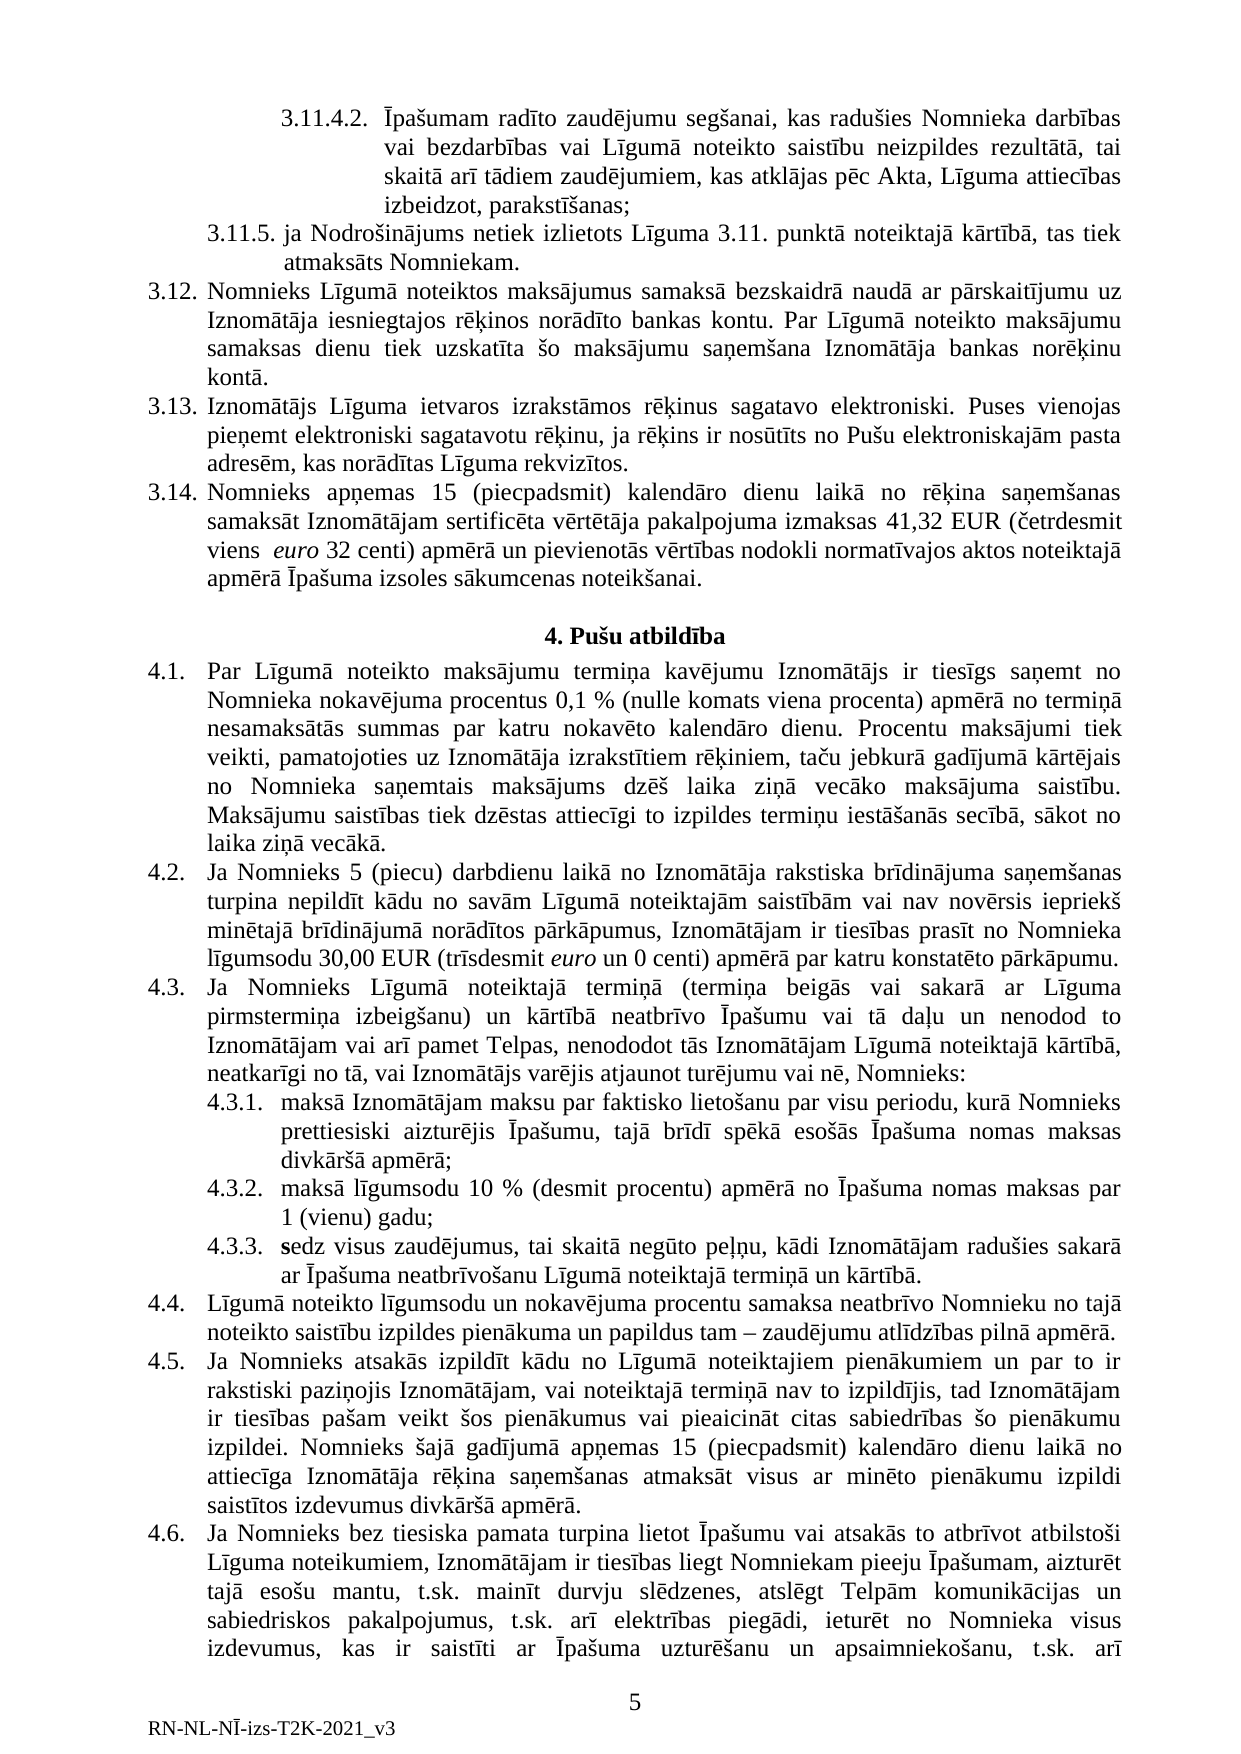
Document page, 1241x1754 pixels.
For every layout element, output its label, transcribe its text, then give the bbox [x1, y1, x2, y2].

list Nomnieks Līgumā noteiktos maksājumus samaksā bezskaidrā naudā ar pārskaitījumu uz Iznomātāja iesniegtajos rēķinos norādīto bankas kontu. Par Līgumā noteikto maksājumu samaksas dienu tiek uzskatīta šo maksājumu saņemšana Iznomātāja bankas norēķinu kontā. [148, 276, 1122, 391]
list Īpašumam radīto zaudējumu segšanai, kas radušies Nomnieka darbības vai bezdarbības vai Līgumā noteikto saistību neizpildes rezultātā, tai skaitā arī tādiem zaudējumiem, kas atklājas pēc Akta, Līguma attiecības izbeidzot, parakstīšanas; [281, 103, 1122, 218]
list maksā līgumsodu 10 % (desmit procentu) apmērā no Īpašuma nomas maksas par 1 (vienu) gadu; [207, 1173, 1122, 1231]
list maksā Iznomātājam maksu par faktisko lietošanu par visu periodu, kurā Nomnieks prettiesiski aizturējis Īpašumu, tajā brīdī spēkā esošās Īpašuma nomas maksas divkāršā apmērā; [207, 1087, 1122, 1173]
list ja Nodrošinājums netiek izlietots Līguma 3.11. punktā noteiktajā kārtībā, tas tiek atmaksāts Nomniekam. [207, 218, 1122, 276]
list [148, 1518, 1122, 1662]
list Pušu atbildība [148, 621, 1122, 650]
list sedz visus zaudējumus, tai skaitā negūto peļņu, kādi Iznomātājam radušies sakarā ar Īpašuma neatbrīvošanu Līgumā noteiktajā termiņā un kārtībā. [207, 1231, 1122, 1288]
list Ja Nomnieks 5 (piecu) darbdienu laikā no Iznomātāja rakstiska brīdinājuma saņemšanas turpina nepildīt kādu no savām Līgumā noteiktajām saistībām vai nav novērsis iepriekš minētajā brīdinājumā norādītos pārkāpumus, Iznomātājam ir tiesības prasīt no Nomnieka līgumsodu 30,00 EUR (trīsdesmit euro un 0 centi) apmērā par katru konstatēto pārkāpumu. [148, 857, 1122, 972]
list Ja Nomnieks Līgumā noteiktajā termiņā (termiņa beigās vai sakarā ar Līguma pirmstermiņa izbeigšanu) un kārtībā neatbrīvo Īpašumu vai tā daļu un nenodod to Iznomātājam vai arī pamet Telpas, nenododot tās Iznomātājam Līgumā noteiktajā kārtībā, neatkarīgi no tā, vai Iznomātājs varējis atjaunot turējumu vai nē, Nomnieks: [148, 972, 1122, 1087]
list Par Līgumā noteikto maksājumu termiņa kavējumu Iznomātājs ir tiesīgs saņemt no Nomnieka nokavējuma procentus 0,1 % (nulle komats viena procenta) apmērā no termiņā nesamaksātās summas par katru nokavēto kalendāro dienu. Procentu maksājumi tiek veikti, pamatojoties uz Iznomātāja izrakstītiem rēķiniem, taču jebkurā gadījumā kārtējais no Nomnieka saņemtais maksājums dzēš laika ziņā vecāko maksājuma saistību. Maksājumu saistības tiek dzēstas attiecīgi to izpildes termiņu iestāšanās secībā, sākot no laika ziņā vecākā. [148, 656, 1122, 857]
list Iznomātājs Līguma ietvaros izrakstāmos rēķinus sagatavo elektroniski. Puses vienojas pieņemt elektroniski sagatavotu rēķinu, ja rēķins ir nosūtīts no Pušu elektroniskajām pasta adresēm, kas norādītas Līguma rekvizītos. [148, 391, 1122, 477]
list Ja Nomnieks atsakās izpildīt kādu no Līgumā noteiktajiem pienākumiem un par to ir rakstiski paziņojis Iznomātājam, vai noteiktajā termiņā nav to izpildījis, tad Iznomātājam ir tiesības pašam veikt šos pienākumus vai pieaicināt citas sabiedrības šo pienākumu izpildei. Nomnieks šajā gadījumā apņemas 15 (piecpadsmit) kalendāro dienu laikā no attiecīga Iznomātāja rēķina saņemšanas atmaksāt visus ar minēto pienākumu izpildi saistītos izdevumus divkāršā apmērā. [148, 1346, 1122, 1518]
list Līgumā noteikto līgumsodu un nokavējuma procentu samaksa neatbrīvo Nomnieku no tajā noteikto saistību izpildes pienākuma un papildus tam – zaudējumu atlīdzības pilnā apmērā. [148, 1288, 1122, 1346]
list Nomnieks apņemas 15 (piecpadsmit) kalendāro dienu laikā no rēķina saņemšanas samaksāt Iznomātājam sertificēta vērtētāja pakalpojuma izmaksas 41,32 EUR (četrdesmit viens euro 32 centi) apmērā un pievienotās vērtības nodokli normatīvajos aktos noteiktajā apmērā Īpašuma izsoles sākumcenas noteikšanai. [148, 477, 1122, 592]
